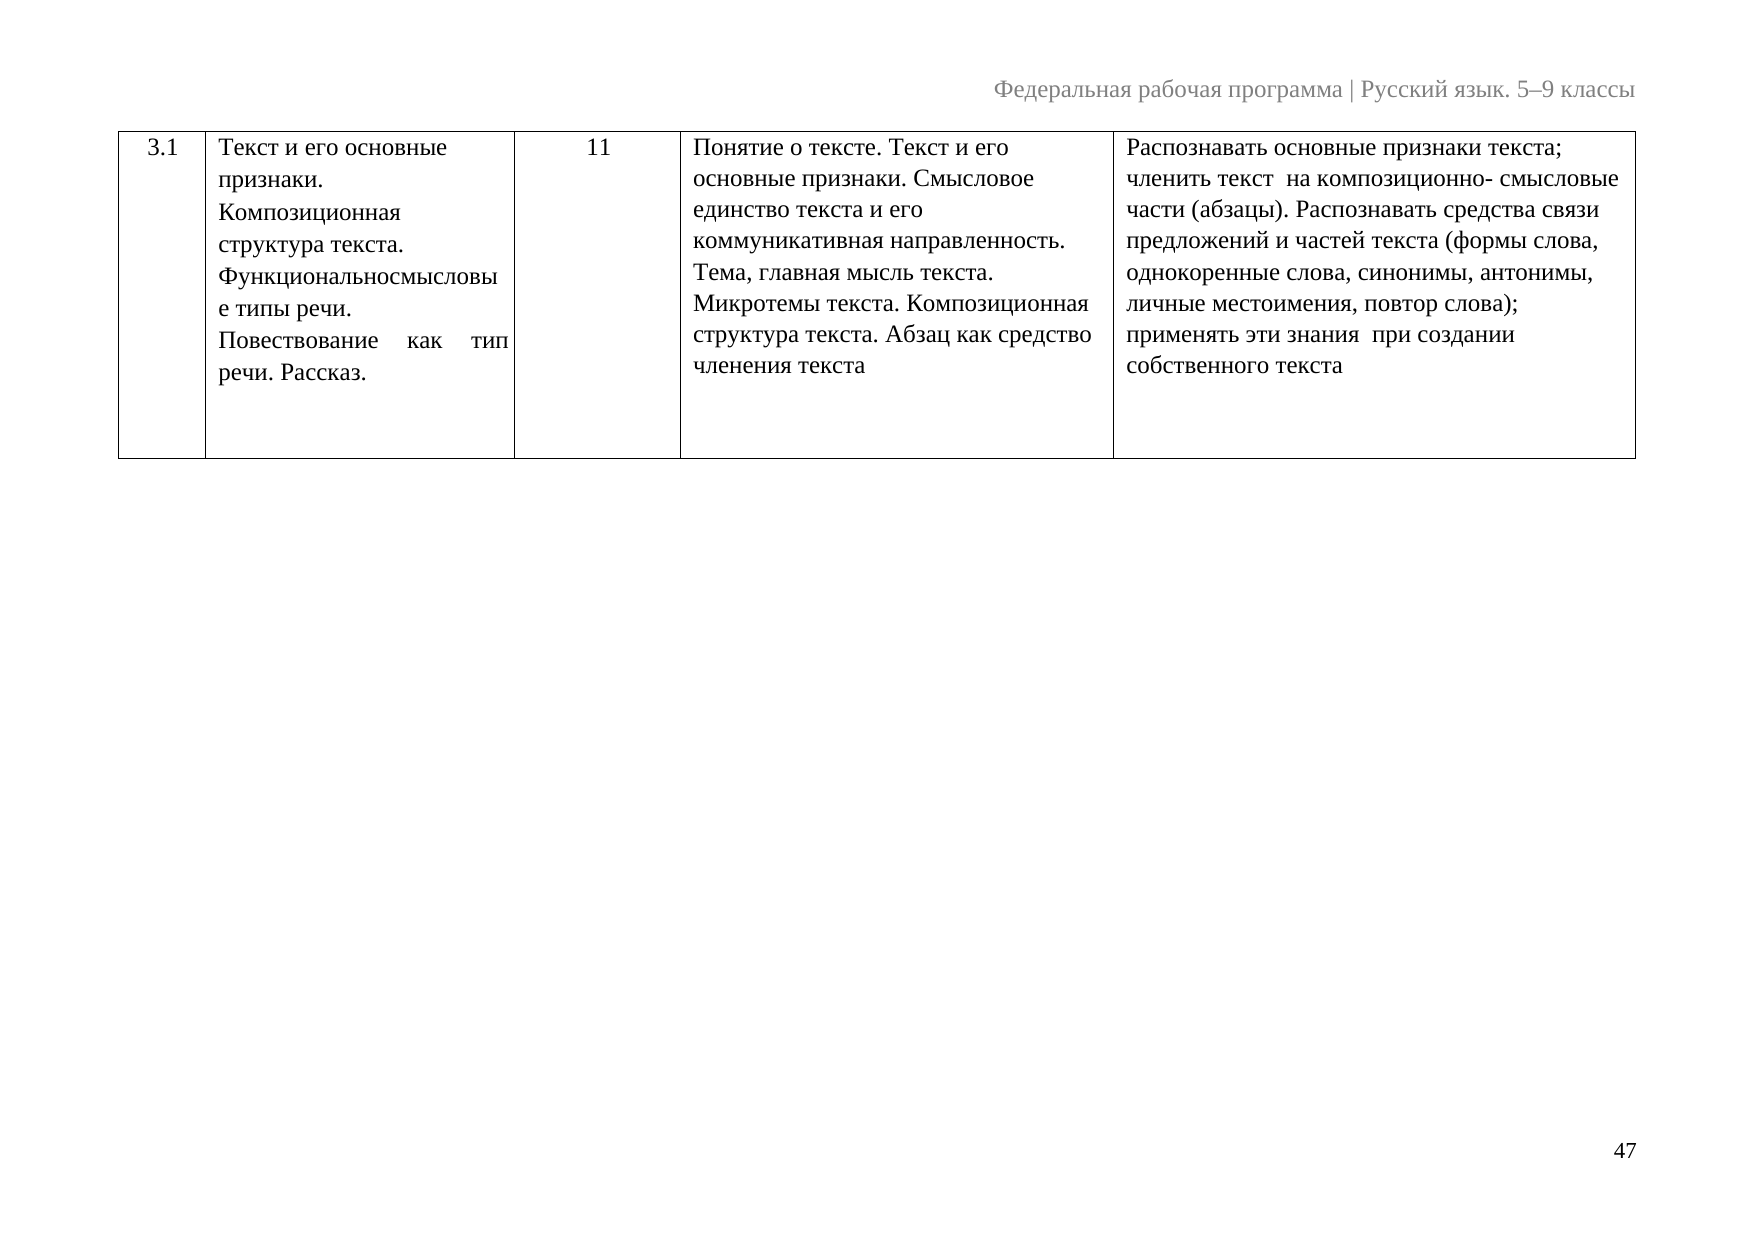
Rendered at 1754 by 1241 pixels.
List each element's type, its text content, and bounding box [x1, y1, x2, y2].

table_cell Распознавать основные признаки текста; членить текст на композиционно- смысловые части (абзацы). Распознавать средства связи предложений и частей текста (формы слова, однокоренные слова, синонимы, антонимы, личные местоимения, повтор слова); применять эти знания при создании собственного текста [1114, 132, 1635, 458]
table_cell 3.1 [119, 132, 205, 458]
table_cell 11 [515, 132, 680, 458]
table_cell Текст и его основные признаки. Композиционная структура текста. Функциональносмысловые типы речи. Повествование как тип речи. Рассказ. [206, 132, 514, 458]
table_cell Понятие о тексте. Текст и его основные признаки. Смысловое единство текста и его коммуникативная направленность. Тема, главная мысль текста. Микротемы текста. Композиционная структура текста. Абзац как средство членения текста [681, 132, 1113, 458]
